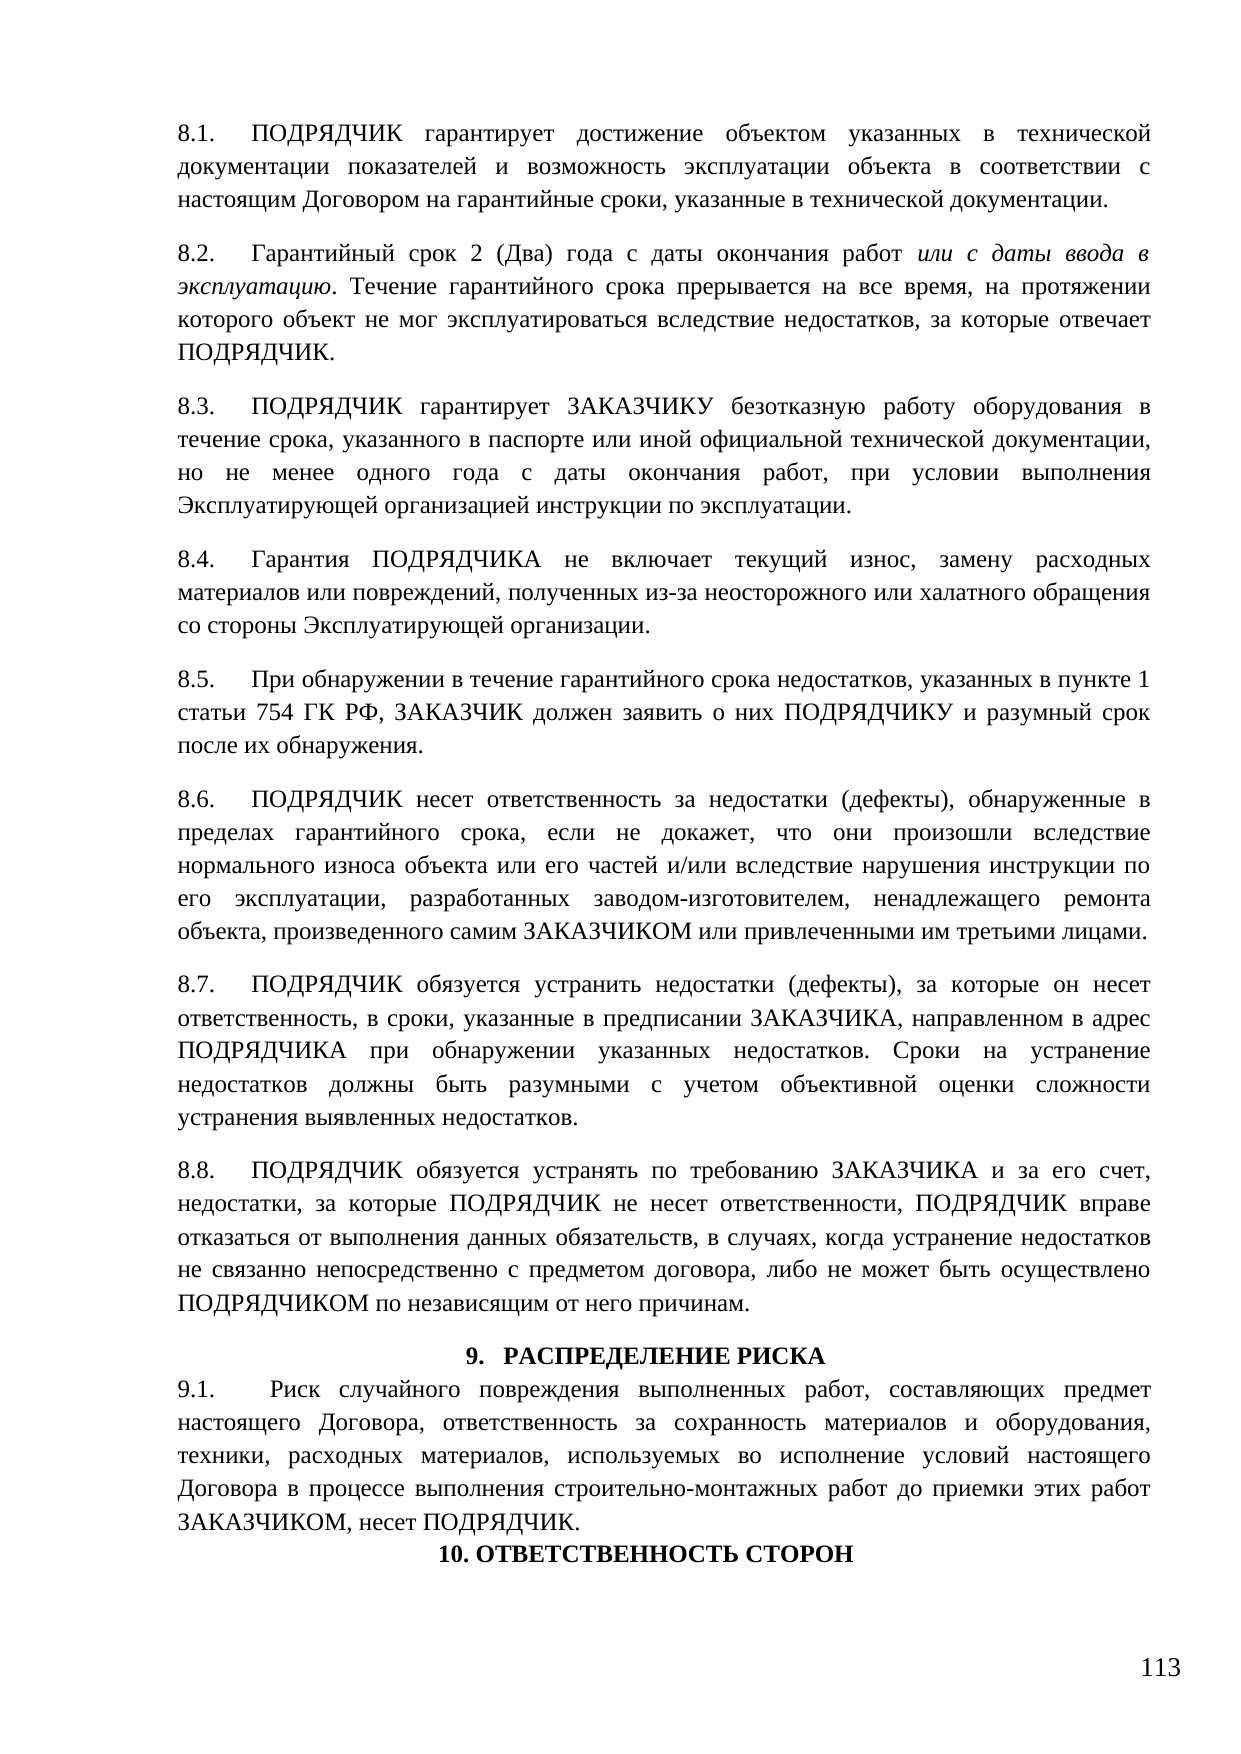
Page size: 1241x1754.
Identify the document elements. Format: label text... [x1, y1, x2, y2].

list При обнаружении в течение гарантийного срока недостатков, указанных в пункте 1 статьи 754 ГК РФ, ЗАКАЗЧИК должен заявить о них ПОДРЯДЧИКУ и разумный срок после их обнаружения. [177, 664, 1152, 758]
list ПОДРЯДЧИК гарантирует достижение объектом указанных в технической документации показателей и возможность эксплуатации объекта в соответствии с настоящим Договором на гарантийные сроки, указанные в технической документации. [177, 118, 1152, 213]
list ПОДРЯДЧИК обязуется устранить недостатки (дефекты), за которые он несет ответственность, в сроки, указанные в предписании ЗАКАЗЧИКА, направленном в адрес ПОДРЯДЧИКА при обнаружении указанных недостатков. Сроки на устранение недостатков должны быть разумными с учетом объективной оценки сложности устранения выявленных недостатков. [177, 969, 1152, 1130]
list РАСПРЕДЕЛЕНИЕ РИСКА [140, 1341, 1152, 1370]
list ПОДРЯДЧИК несет ответственность за недостатки (дефекты), обнаруженные в пределах гарантийного срока, если не докажет, что они произошли вследствие нормального износа объекта или его частей и/или вследствие нарушения инструкции по его эксплуатации, разработанных заводом-изготовителем, ненадлежащего ремонта объекта, произведенного самим ЗАКАЗЧИКОМ или привлеченными им третьими лицами. [177, 784, 1152, 944]
list Риск случайного повреждения выполненных работ, составляющих предмет настоящего Договора, ответственность за сохранность материалов и оборудования, техники, расходных материалов, используемых во исполнение условий настоящего Договора в процессе выполнения строительно-монтажных работ до приемки этих работ ЗАКАЗЧИКОМ, несет ПОДРЯДЧИК. [177, 1374, 1152, 1535]
list Гарантия ПОДРЯДЧИКА не включает текущий износ, замену расходных материалов или повреждений, полученных из-за неосторожного или халатного обращения со стороны Эксплуатирующей организации. [177, 544, 1152, 639]
list ПОДРЯДЧИК обязуется устранять по требованию ЗАКАЗЧИКА и за его счет, недостатки, за которые ПОДРЯДЧИК не несет ответственности, ПОДРЯДЧИК вправе отказаться от выполнения данных обязательств, в случаях, когда устранение недостатков не связанно непосредственно с предметом договора, либо не может быть осуществлено ПОДРЯДЧИКОМ по независящим от него причинам. [177, 1156, 1152, 1316]
list ОТВЕТСТВЕННОСТЬ СТОРОН [140, 1539, 1152, 1568]
list Гарантийный срок 2 (Два) года с даты окончания работ или с даты ввода в эксплуатацию. Течение гарантийного срока прерывается на все время, на протяжении которого объект не мог эксплуатироваться вследствие недостатков, за которые отвечает ПОДРЯДЧИК. [177, 238, 1152, 366]
list ПОДРЯДЧИК гарантирует ЗАКАЗЧИКУ безотказную работу оборудования в течение срока, указанного в паспорте или иной официальной технической документации, но не менее одного года с даты окончания работ, при условии выполнения Эксплуатирующей организацией инструкции по эксплуатации. [177, 391, 1152, 519]
